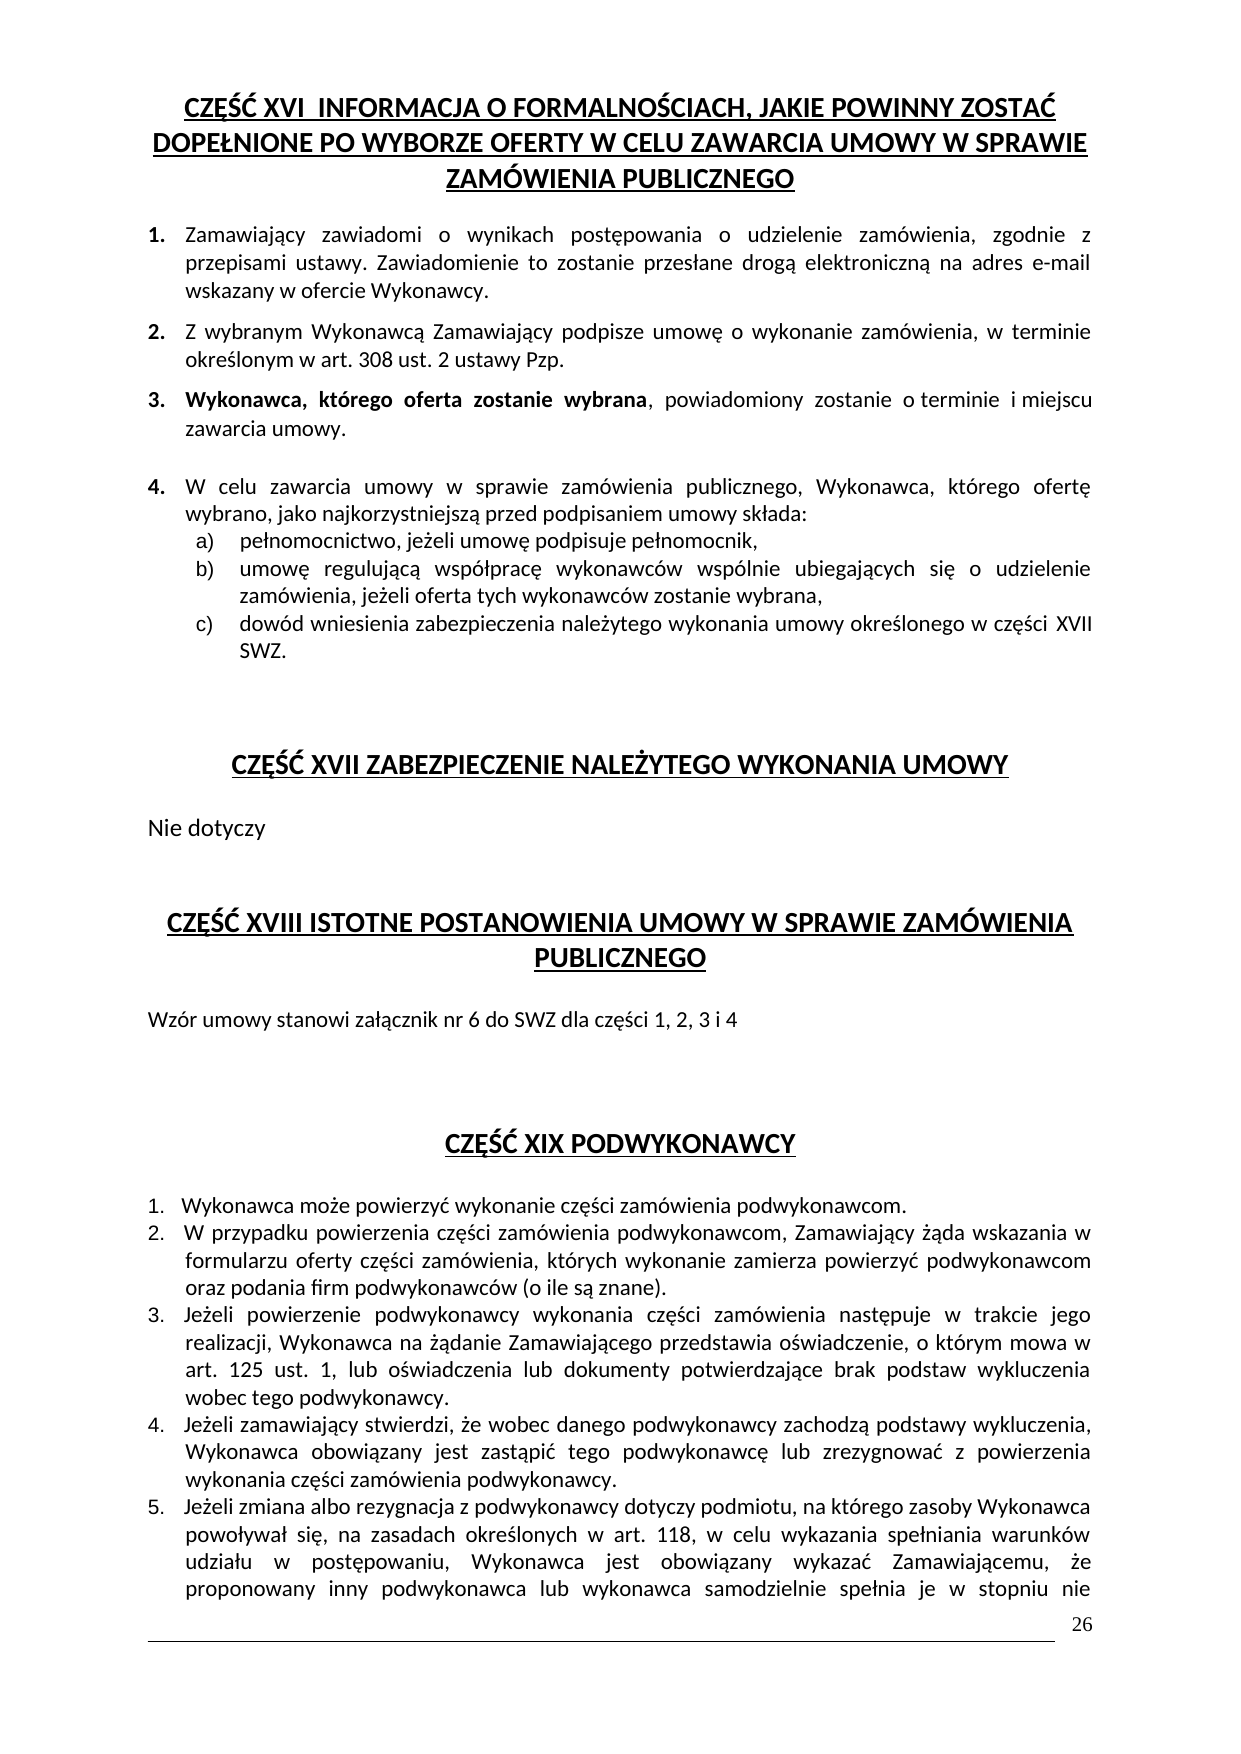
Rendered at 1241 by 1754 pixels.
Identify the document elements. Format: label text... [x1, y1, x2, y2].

text Wzór umowy stanowi załącznik nr 6 do SWZ dla części 1, 2, 3 i 4 [148, 1006, 1092, 1034]
list Wykonawca może powierzyć wykonanie części zamówienia podwykonawcom. [148, 1191, 1092, 1219]
text CZĘŚĆ XVII ZABEZPIECZENIE NALEŻYTEGO WYKONANIA UMOWY [148, 746, 1092, 782]
list W przypadku powierzenia części zamówienia podwykonawcom, Zamawiający żąda wskazania w formularzu oferty części zamówienia, których wykonanie zamierza powierzyć podwykonawcom oraz podania firm podwykonawców (o ile są znane). [148, 1219, 1092, 1301]
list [148, 1493, 1092, 1602]
list Wykonawca, którego oferta zostanie wybrana, powiadomiony zostanie o terminie i miejscu zawarcia umowy. [148, 386, 1092, 442]
list Jeżeli powierzenie podwykonawcy wykonania części zamówienia następuje w trakcie jego realizacji, Wykonawca na żądanie Zamawiającego przedstawia oświadczenie, o którym mowa w art. 125 ust. 1, lub oświadczenia lub dokumenty potwierdzające brak podstaw wykluczenia wobec tego podwykonawcy. [148, 1301, 1092, 1411]
text CZĘŚĆ XIX PODWYKONAWCY [148, 1125, 1092, 1161]
list Zamawiający zawiadomi o wynikach postępowania o udzielenie zamówienia, zgodnie z przepisami ustawy. Zawiadomienie to zostanie przesłane drogą elektroniczną na adres e-mail wskazany w ofercie Wykonawcy. [148, 221, 1092, 304]
list dowód wniesienia zabezpieczenia należytego wykonania umowy określonego w części XVII SWZ. [196, 609, 1092, 664]
list W celu zawarcia umowy w sprawie zamówienia publicznego, Wykonawca, którego ofertę wybrano, jako najkorzystniejszą przed podpisaniem umowy składa: [148, 472, 1092, 527]
list Z wybranym Wykonawcą Zamawiający podpisze umowę o wykonanie zamówienia, w terminie określonym w art. 308 ust. 2 ustawy Pzp. [148, 317, 1092, 373]
list Jeżeli zamawiający stwierdzi, że wobec danego podwykonawcy zachodzą podstawy wykluczenia, Wykonawca obowiązany jest zastąpić tego podwykonawcę lub zrezygnować z powierzenia wykonania części zamówienia podwykonawcy. [148, 1411, 1092, 1493]
subtitle CZĘŚĆ XVI INFORMACJA O FORMALNOŚCIACH, JAKIE POWINNY ZOSTAĆ DOPEŁNIONE PO WYBORZE OFERTY W CELU ZAWARCIA UMOWY W SPRAWIE ZAMÓWIENIA PUBLICZNEGO [148, 89, 1092, 196]
text CZĘŚĆ XVIII ISTOTNE POSTANOWIENIA UMOWY W SPRAWIE ZAMÓWIENIA PUBLICZNEGO [148, 904, 1092, 975]
list pełnomocnictwo, jeżeli umowę podpisuje pełnomocnik, [196, 527, 1092, 554]
list umowę regulującą współpracę wykonawców wspólnie ubiegających się o udzielenie zamówienia, jeżeli oferta tych wykonawców zostanie wybrana, [196, 554, 1092, 609]
text Nie dotyczy [148, 812, 1092, 843]
